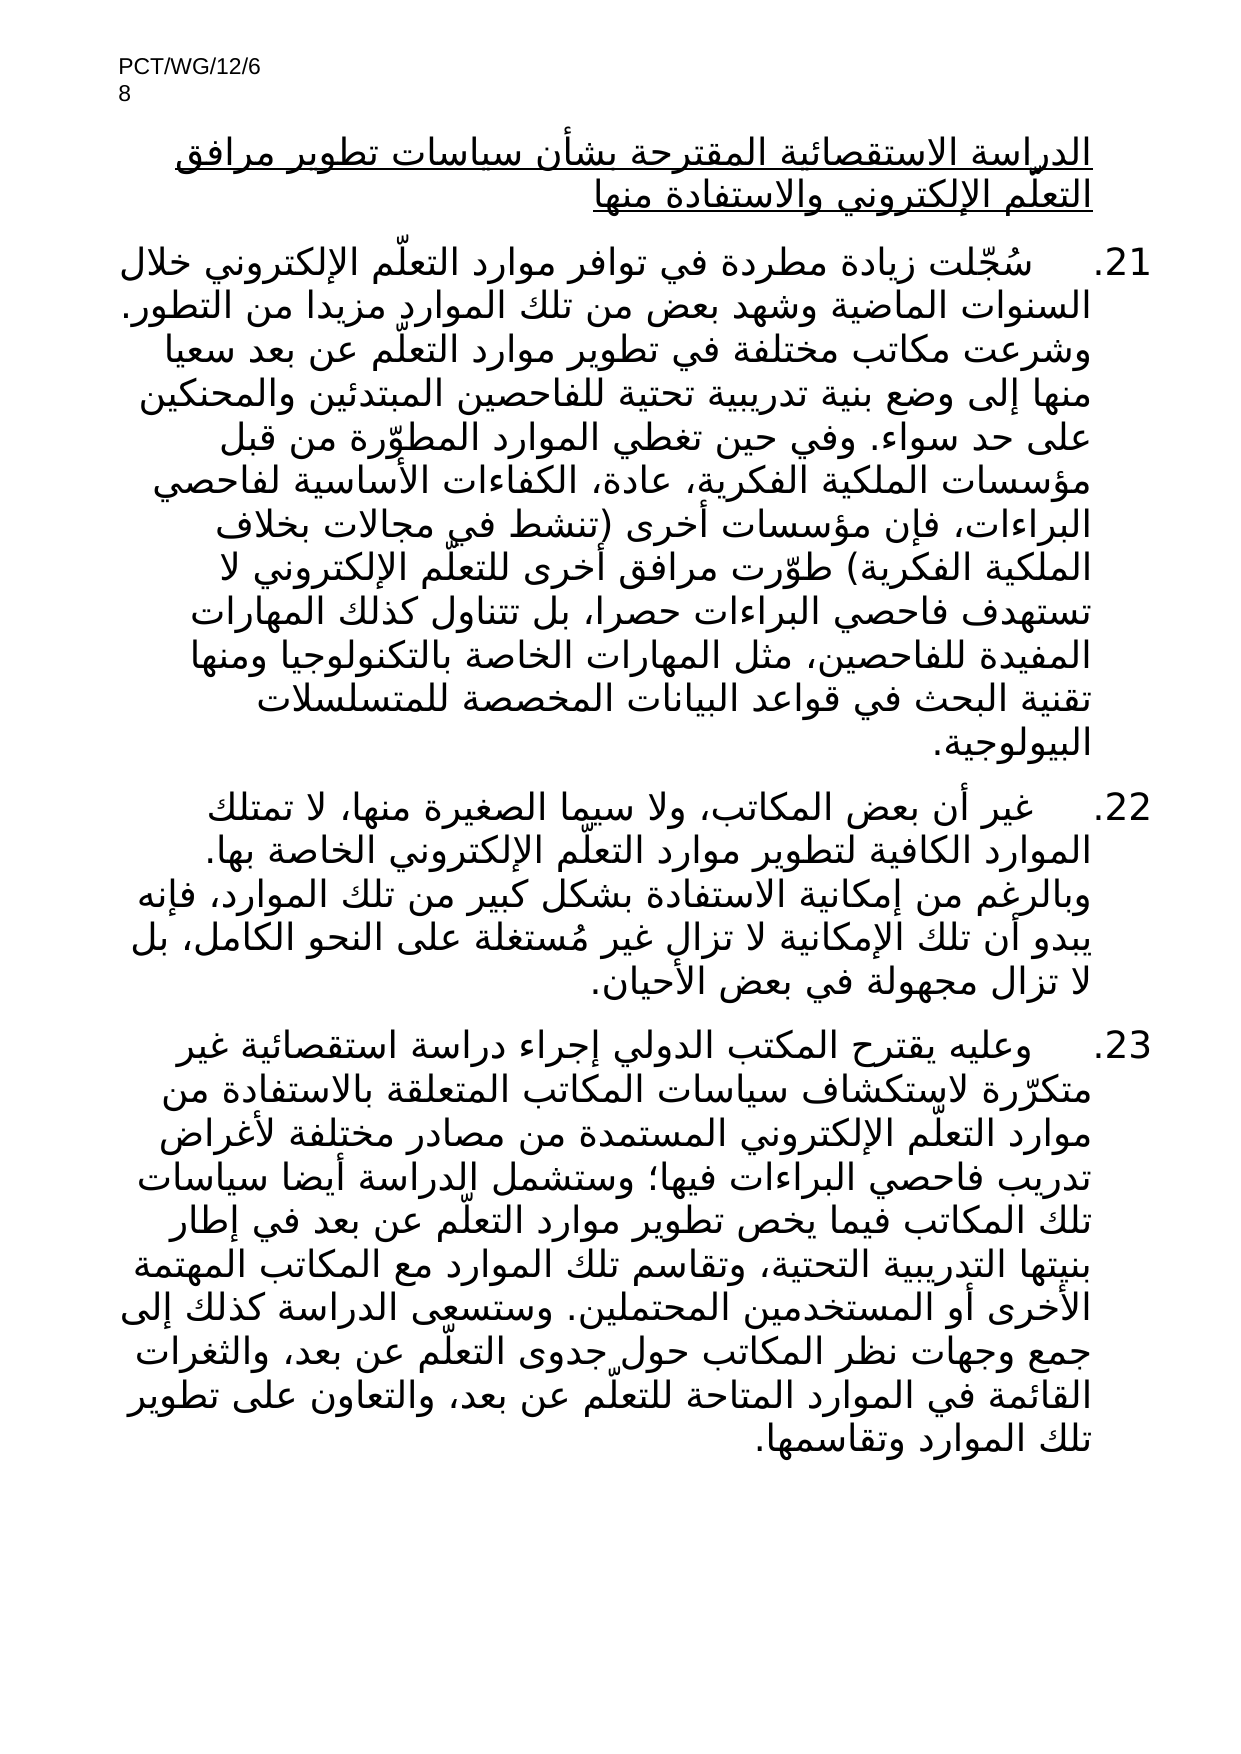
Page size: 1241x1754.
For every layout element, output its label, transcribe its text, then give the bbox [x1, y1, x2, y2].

text غير أن بعض المكاتب، ولا سيما الصغيرة منها، لا تمتلك الموارد الكافية لتطوير موارد التعلّم الإلكتروني الخاصة بها. وبالرغم من إمكانية الاستفادة بشكل كبير من تلك الموارد، فإنه يبدو أن تلك الإمكانية لا تزال غير مُستغلة على النحو الكامل، بل لا تزال مجهولة في بعض الأحيان. [118, 785, 1092, 1003]
text سُجّلت زيادة مطردة في توافر موارد التعلّم الإلكتروني خلال السنوات الماضية وشهد بعض من تلك الموارد مزيدا من التطور. وشرعت مكاتب مختلفة في تطوير موارد التعلّم عن بعد سعيا منها إلى وضع بنية تدريبية تحتية للفاحصين المبتدئين والمحنكين على حد سواء. وفي حين تغطي الموارد المطوّرة من قبل مؤسسات الملكية الفكرية، عادة، الكفاءات الأساسية لفاحصي البراءات، فإن مؤسسات أخرى (تنشط في مجالات بخلاف الملكية الفكرية) طوّرت مرافق أخرى للتعلّم الإلكتروني لا تستهدف فاحصي البراءات حصرا، بل تتناول كذلك المهارات المفيدة للفاحصين، مثل المهارات الخاصة بالتكنولوجيا ومنها تقنية البحث في قواعد البيانات المخصصة للمتسلسلات البيولوجية. [118, 241, 1092, 764]
text الدراسة الاستقصائية المقترحة بشأن سياسات تطوير مرافق التعلّم الإلكتروني والاستفادة منها [118, 132, 1092, 216]
text وعليه يقترح المكتب الدولي إجراء دراسة استقصائية غير متكرّرة لاستكشاف سياسات المكاتب المتعلقة بالاستفادة من موارد التعلّم الإلكتروني المستمدة من مصادر مختلفة لأغراض تدريب فاحصي البراءات فيها؛ وستشمل الدراسة أيضا سياسات تلك المكاتب فيما يخص تطوير موارد التعلّم عن بعد في إطار بنيتها التدريبية التحتية، وتقاسم تلك الموارد مع المكاتب المهتمة الأخرى أو المستخدمين المحتملين. وستسعى الدراسة كذلك إلى جمع وجهات نظر المكاتب حول جدوى التعلّم عن بعد، والثغرات القائمة في الموارد المتاحة للتعلّم عن بعد، والتعاون على تطوير تلك الموارد وتقاسمها. [118, 1024, 1092, 1461]
